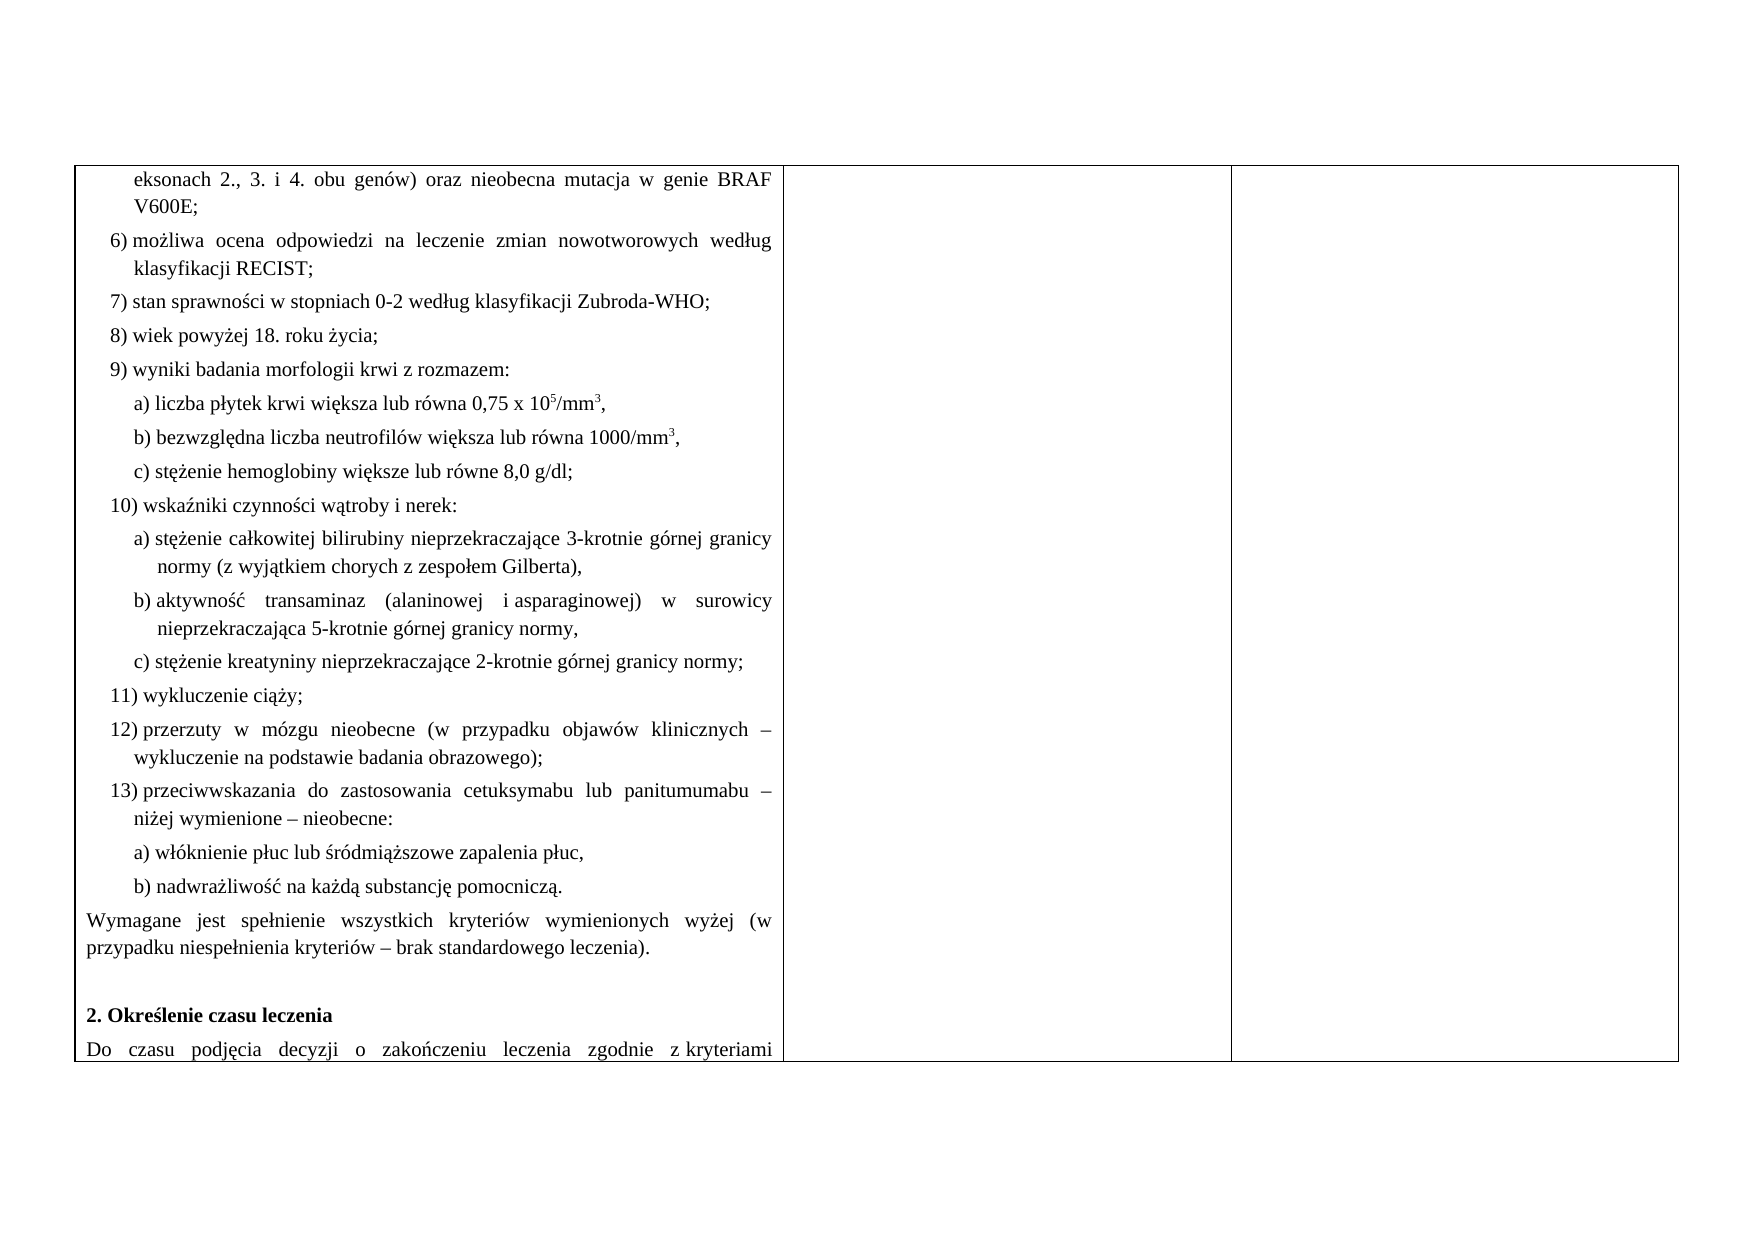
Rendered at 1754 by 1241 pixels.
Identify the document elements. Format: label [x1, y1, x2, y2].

table_cell [76, 166, 783, 1061]
table_cell [784, 166, 1231, 1061]
table_cell [1232, 166, 1678, 1061]
